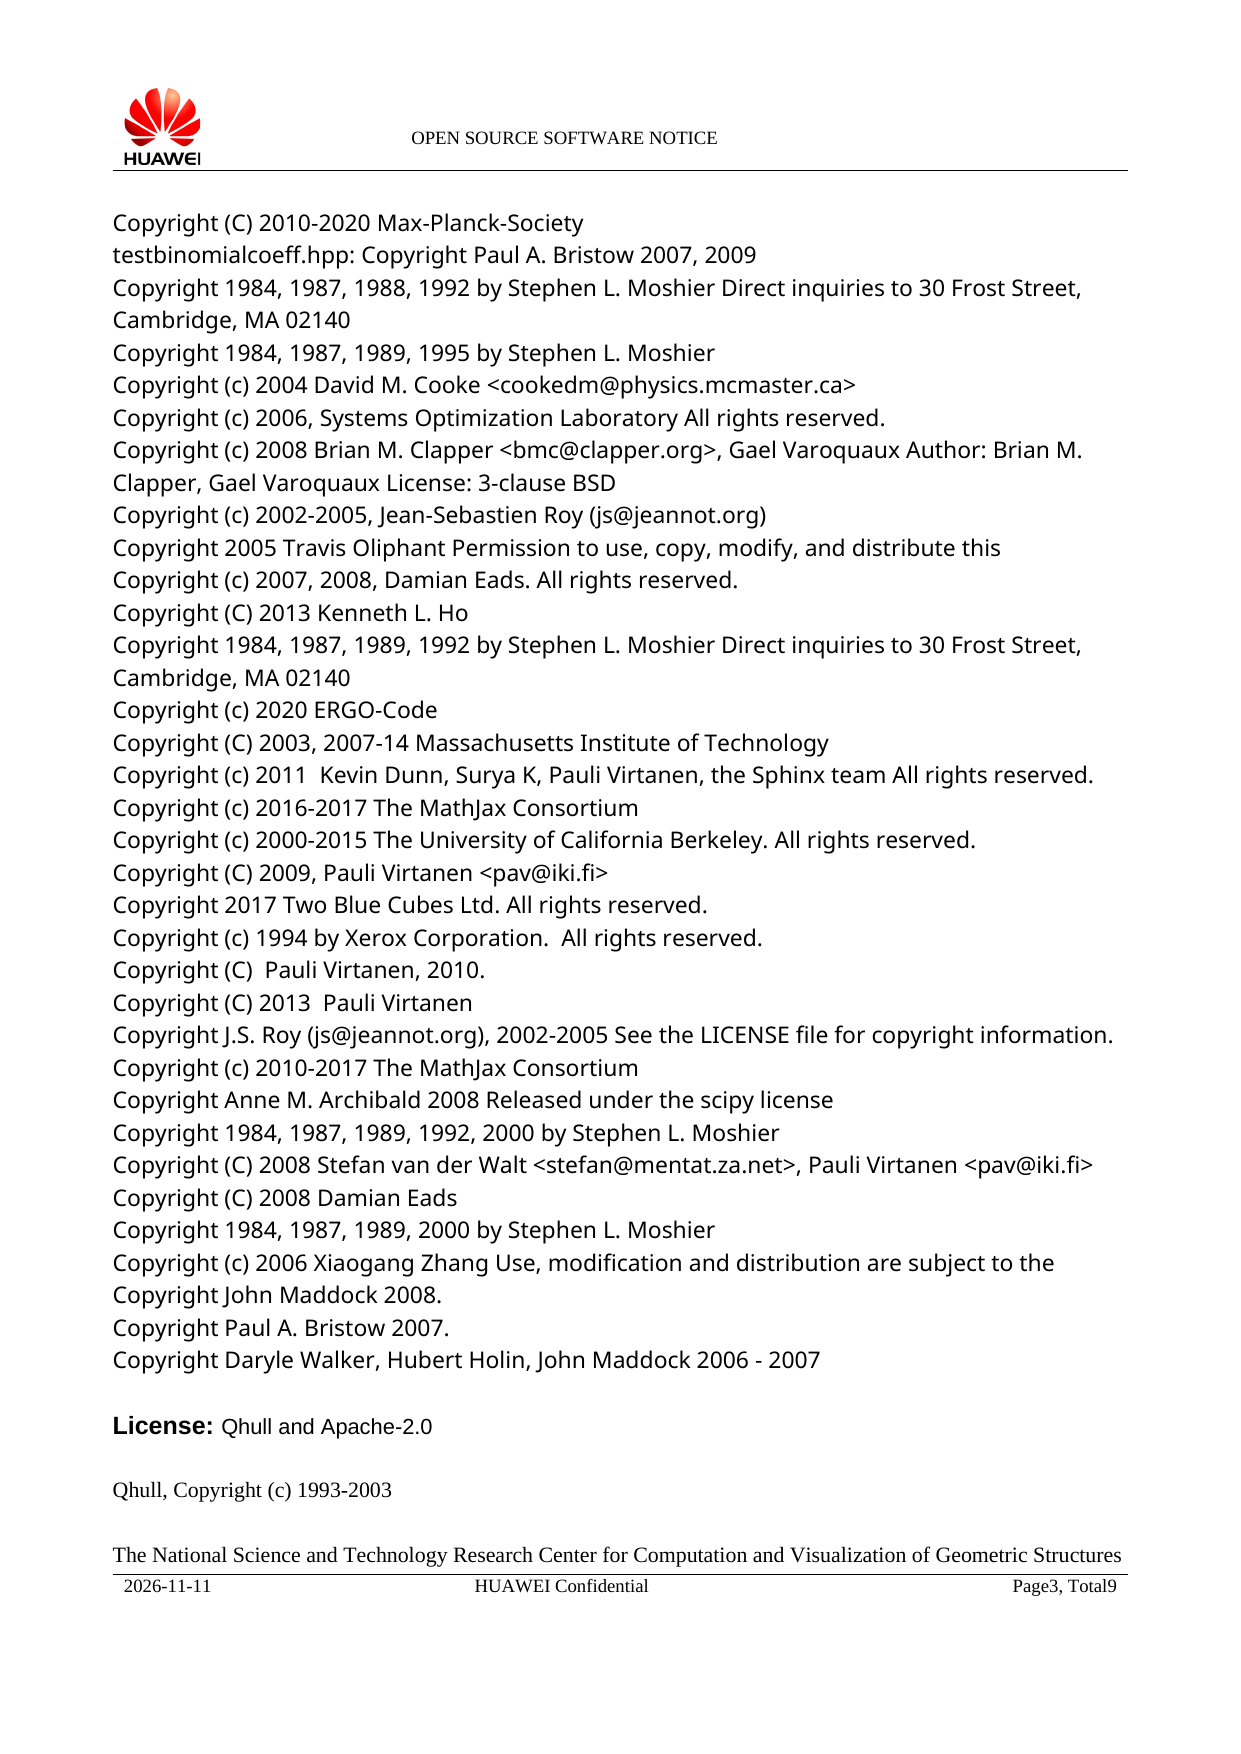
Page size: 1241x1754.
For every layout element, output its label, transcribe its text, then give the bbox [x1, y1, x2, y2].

picture [124, 88, 201, 165]
text Qhull, Copyright (c) 1993-2003 [112, 1441, 1128, 1506]
text License: Qhull and Apache-2.0 [112, 1409, 1128, 1441]
